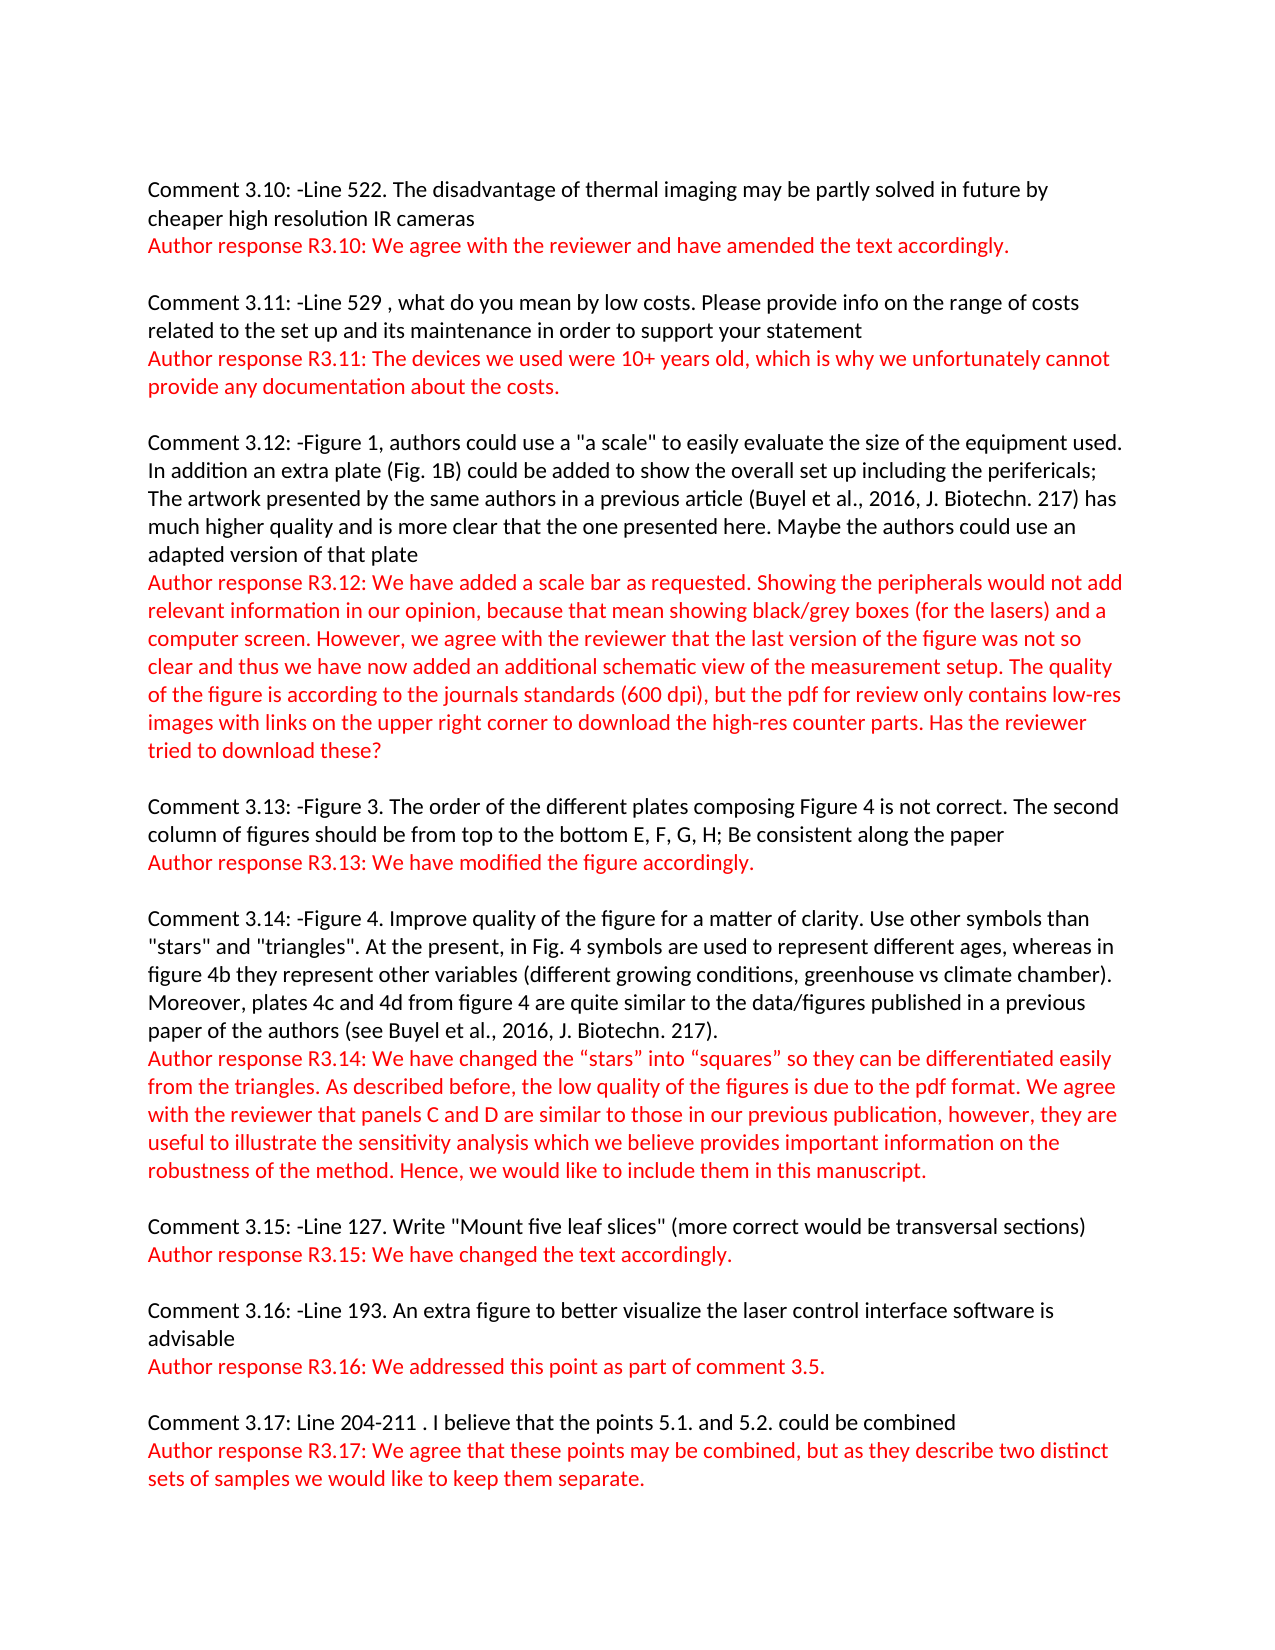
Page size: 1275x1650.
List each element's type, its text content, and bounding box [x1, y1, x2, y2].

text Comment 3.15: -Line 127. Write "Mount five leaf slices" (more correct would be transversal sections) [148, 1212, 1127, 1240]
text Author response R3.10: We agree with the reviewer and have amended the text accordingly. [148, 232, 1127, 260]
text Comment 3.13: -Figure 3. The order of the different plates composing Figure 4 is not correct. The second column of figures should be from top to the bottom E, F, G, H; Be consistent along the paper [148, 792, 1127, 848]
text Author response R3.13: We have modified the figure accordingly. [148, 848, 1127, 876]
text Author response R3.11: The devices we used were 10+ years old, which is why we unfortunately cannot provide any documentation about the costs. [148, 344, 1127, 400]
text Author response R3.12: We have added a scale bar as requested. Showing the peripherals would not add relevant information in our opinion, because that mean showing black/grey boxes (for the lasers) and a computer screen. However, we agree with the reviewer that the last version of the figure was not so clear and thus we have now added an additional schematic view of the measurement setup. The quality of the figure is according to the journals standards (600 dpi), but the pdf for review only contains low-res images with links on the upper right corner to download the high-res counter parts. Has the reviewer tried to download these? [148, 568, 1127, 764]
text Comment 3.14: -Figure 4. Improve quality of the figure for a matter of clarity. Use other symbols than "stars" and "triangles". At the present, in Fig. 4 symbols are used to represent different ages, whereas in figure 4b they represent other variables (different growing conditions, greenhouse vs climate chamber). Moreover, plates 4c and 4d from figure 4 are quite similar to the data/figures published in a previous paper of the authors (see Buyel et al., 2016, J. Biotechn. 217). [148, 904, 1127, 1044]
text Author response R3.16: We addressed this point as part of comment 3.5. [148, 1352, 1127, 1381]
text Comment 3.12: -Figure 1, authors could use a "a scale" to easily evaluate the size of the equipment used. In addition an extra plate (Fig. 1B) could be added to show the overall set up including the perifericals; The artwork presented by the same authors in a previous article (Buyel et al., 2016, J. Biotechn. 217) has much higher quality and is more clear that the one presented here. Maybe the authors could use an adapted version of that plate [148, 428, 1127, 568]
text Comment 3.17: Line 204-211 . I believe that the points 5.1. and 5.2. could be combined [148, 1408, 1127, 1437]
text Author response R3.15: We have changed the text accordingly. [148, 1240, 1127, 1268]
text Comment 3.11: -Line 529 , what do you mean by low costs. Please provide info on the range of costs related to the set up and its maintenance in order to support your statement [148, 288, 1127, 344]
text Comment 3.16: -Line 193. An extra figure to better visualize the laser control interface software is advisable [148, 1296, 1127, 1352]
text Author response R3.17: We agree that these points may be combined, but as they describe two distinct sets of samples we would like to keep them separate. [148, 1437, 1127, 1493]
text Author response R3.14: We have changed the “stars” into “squares” so they can be differentiated easily from the triangles. As described before, the low quality of the figures is due to the pdf format. We agree with the reviewer that panels C and D are similar to those in our previous publication, however, they are useful to illustrate the sensitivity analysis which we believe provides important information on the robustness of the method. Hence, we would like to include them in this manuscript. [148, 1044, 1127, 1184]
text Comment 3.10: -Line 522. The disadvantage of thermal imaging may be partly solved in future by cheaper high resolution IR cameras [148, 176, 1127, 232]
